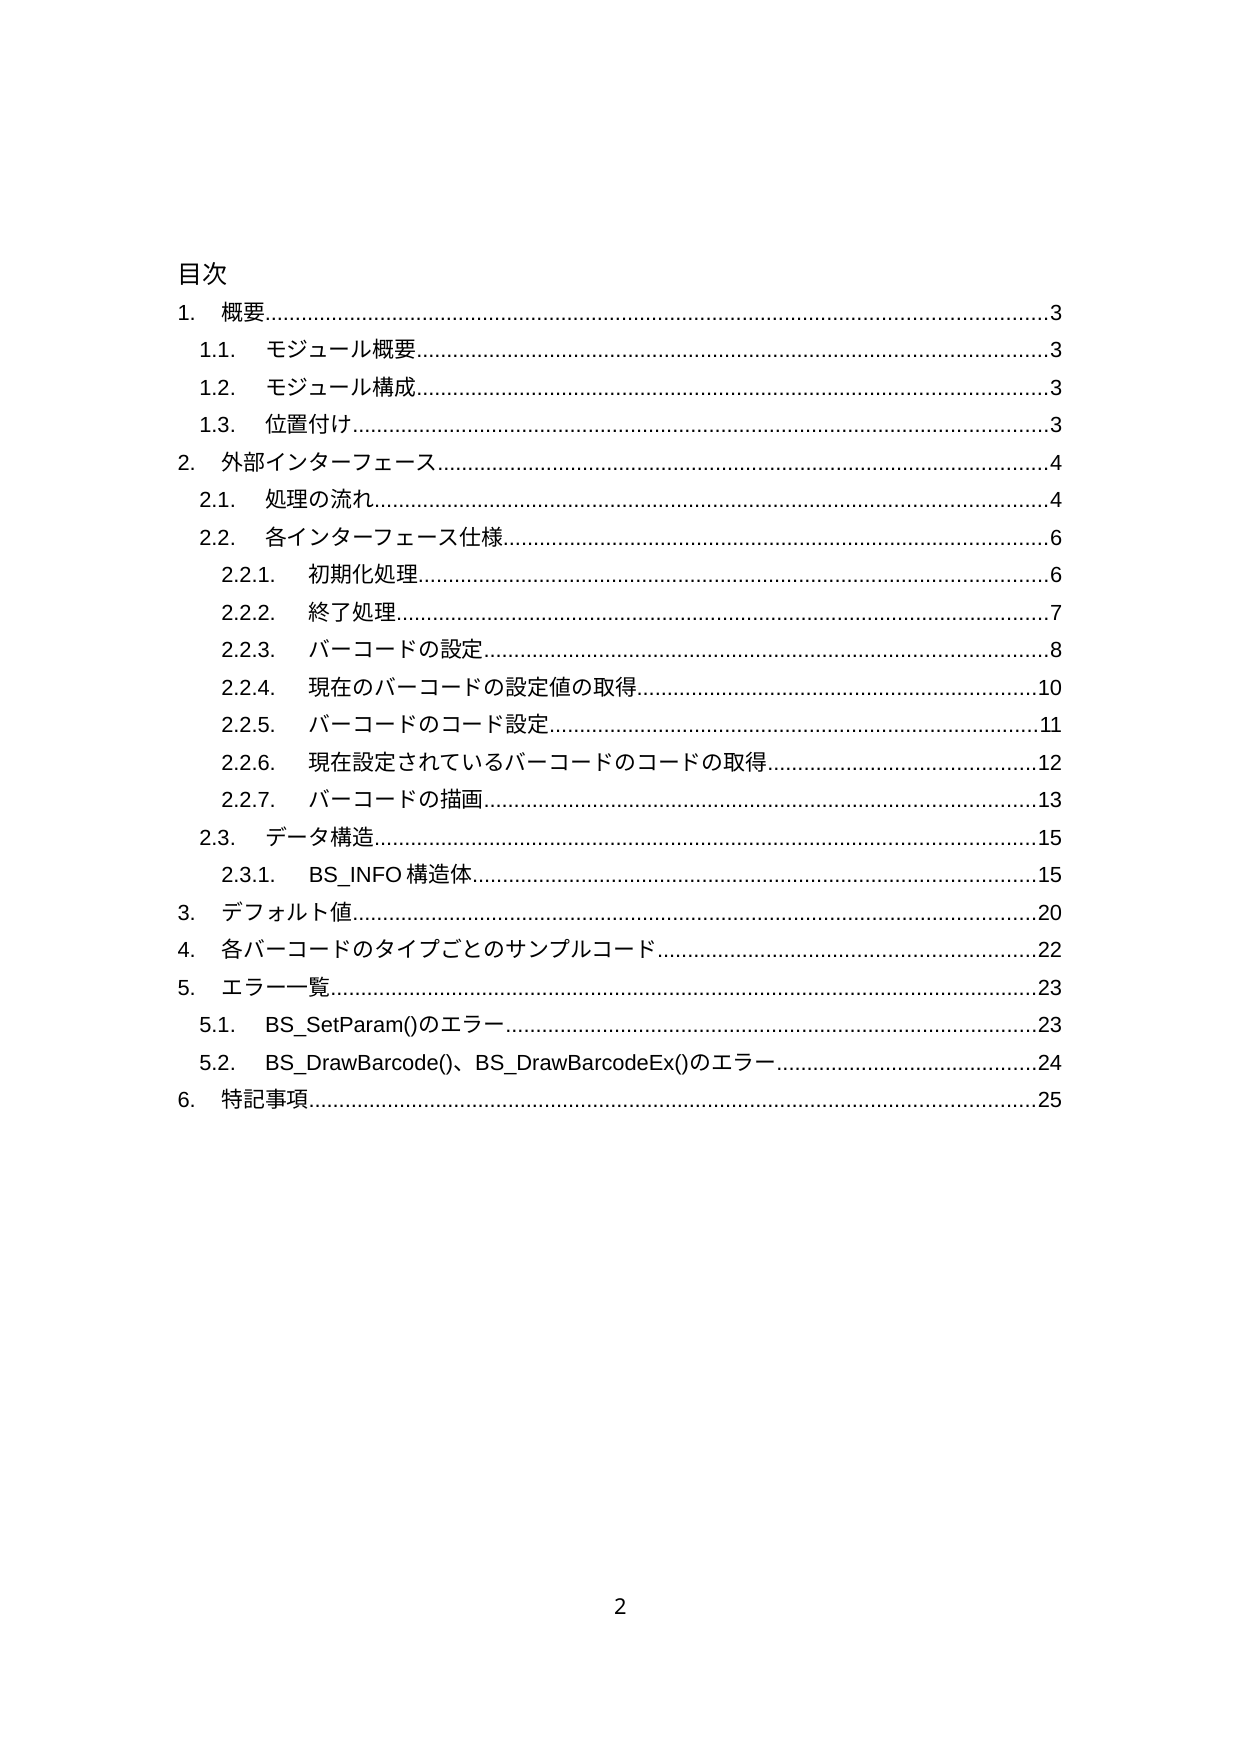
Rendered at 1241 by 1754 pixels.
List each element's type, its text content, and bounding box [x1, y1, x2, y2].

text 5.1. BS_SetParam()のエラー 23 [199, 1004, 1063, 1042]
text 2.2.3. バーコードの設定 8 [221, 629, 1063, 667]
text 6. 特記事項 25 [177, 1079, 1063, 1117]
text 1.3. 位置付け 3 [199, 404, 1063, 442]
text 5.2. BS_DrawBarcode()、BS_DrawBarcodeEx()のエラー 24 [199, 1042, 1063, 1079]
text 4. 各バーコードのタイプごとのサンプルコード 22 [177, 929, 1063, 967]
text 2.3. データ構造 15 [199, 817, 1063, 854]
text 2.2.6. 現在設定されているバーコードのコードの取得 12 [221, 742, 1063, 779]
text 1.1. モジュール概要 3 [199, 329, 1063, 367]
text 2.2. 各インターフェース仕様 6 [199, 517, 1063, 554]
text 2.2.5. バーコードのコード設定 11 [221, 704, 1063, 742]
text 3. デフォルト値 20 [177, 892, 1063, 929]
text 1. 概要 3 [177, 292, 1063, 329]
text 目次 [177, 254, 1063, 292]
text 2.2.4. 現在のバーコードの設定値の取得 10 [221, 667, 1063, 704]
text 2.3.1. BS_INFO構造体 15 [221, 854, 1063, 892]
text 2.1. 処理の流れ 4 [199, 479, 1063, 517]
text 2.2.1. 初期化処理 6 [221, 554, 1063, 592]
text 1.2. モジュール構成 3 [199, 367, 1063, 404]
text 2. 外部インターフェース 4 [177, 442, 1063, 479]
text 2.2.7. バーコードの描画 13 [221, 779, 1063, 817]
text 5. エラー一覧 23 [177, 967, 1063, 1004]
text 2.2.2. 終了処理 7 [221, 592, 1063, 629]
